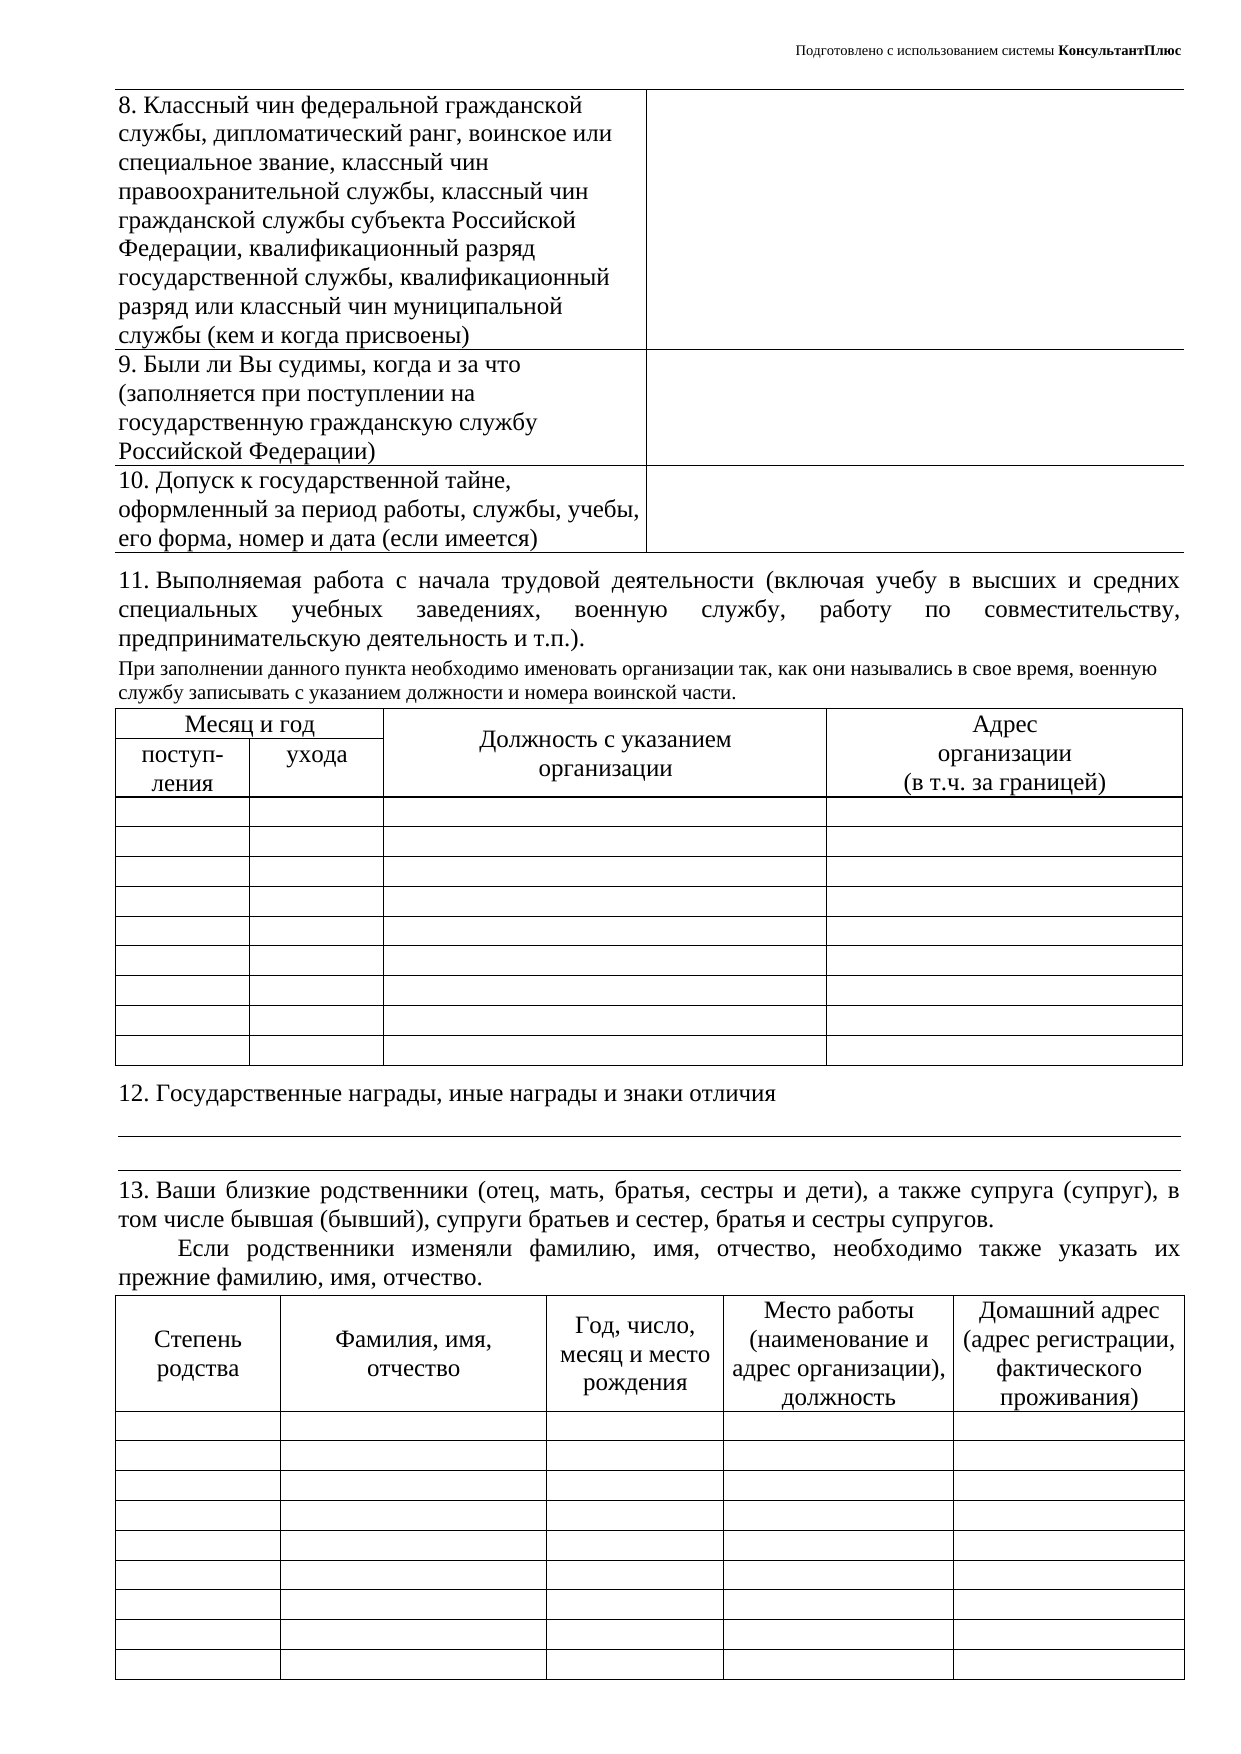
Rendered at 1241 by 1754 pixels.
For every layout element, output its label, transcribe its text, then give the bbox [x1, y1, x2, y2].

table_cell [281, 1620, 546, 1649]
table_cell [384, 887, 826, 916]
table_cell [116, 1561, 280, 1589]
table_cell [724, 1590, 953, 1619]
table_cell [547, 1590, 723, 1619]
table_cell [116, 857, 249, 886]
table_cell [827, 1006, 1182, 1035]
table_cell [116, 1441, 280, 1470]
table_cell [954, 1441, 1184, 1470]
table_cell [116, 946, 249, 975]
table_cell [116, 827, 249, 856]
table_cell [384, 917, 826, 945]
table_cell [724, 1531, 953, 1559]
table_cell [827, 976, 1182, 1005]
table_header Год, число, месяц и место рождения [547, 1296, 723, 1411]
table_cell [116, 1006, 249, 1035]
table_cell [827, 1036, 1182, 1064]
table_cell [384, 976, 826, 1005]
table_cell [954, 1412, 1184, 1440]
table_cell [827, 917, 1182, 945]
table_cell [827, 857, 1182, 886]
table_cell [547, 1650, 723, 1679]
table_cell 9. Были ли Вы судимы, когда и за что (заполняется при поступлении на государственную гражданскую службу Российской Федерации) [115, 350, 646, 464]
table_cell [724, 1441, 953, 1470]
table_cell [116, 1531, 280, 1559]
table_cell [116, 976, 249, 1005]
table_cell [547, 1561, 723, 1589]
table_cell [281, 1501, 546, 1530]
text Если родственники изменяли фамилию, имя, отчество, необходимо также указать их прежние фамилию, имя, отчество. [118, 1233, 1181, 1290]
table_cell [281, 1590, 546, 1619]
table_cell [724, 1650, 953, 1679]
table_cell [116, 1412, 280, 1440]
table_cell [827, 946, 1182, 975]
table_cell [547, 1471, 723, 1500]
table_cell [954, 1620, 1184, 1649]
table_cell [384, 857, 826, 886]
table_cell [827, 798, 1182, 826]
table_cell [647, 90, 1184, 348]
table_cell [827, 887, 1182, 916]
table_cell [954, 1471, 1184, 1500]
table_cell [116, 1590, 280, 1619]
table_cell [281, 1471, 546, 1500]
table_cell [250, 946, 383, 975]
table_cell [647, 466, 1184, 552]
table_cell [116, 798, 249, 826]
table_cell [250, 798, 383, 826]
table_cell [724, 1561, 953, 1589]
text 13. Ваши близкие родственники (отец, мать, братья, сестры и дети), а также супруга (супруг), в том числе бывшая (бывший), супруги братьев и сестер, братья и сестры супругов. [118, 1175, 1181, 1233]
table_cell [250, 887, 383, 916]
table_cell [547, 1501, 723, 1530]
table_cell [250, 827, 383, 856]
table_cell [724, 1412, 953, 1440]
table_header Место работы (наименование и адрес организации), должность [724, 1296, 953, 1411]
table_cell [250, 917, 383, 945]
table_cell [954, 1531, 1184, 1559]
table_cell [547, 1412, 723, 1440]
table_cell [281, 1531, 546, 1559]
table_cell [547, 1441, 723, 1470]
table_cell [281, 1650, 546, 1679]
table_cell [116, 1036, 249, 1064]
table_cell [116, 1471, 280, 1500]
table_cell [116, 887, 249, 916]
table_header Должность с указанием организации [384, 709, 826, 796]
text При заполнении данного пункта необходимо именовать организации так, как они назывались в свое время, военную службу записывать с указанием должности и номера воинской части. [118, 656, 1181, 704]
table_cell [384, 827, 826, 856]
table_cell [384, 1006, 826, 1035]
table_cell [281, 1412, 546, 1440]
table_cell [281, 1441, 546, 1470]
table_cell [384, 946, 826, 975]
table_cell ухода [250, 739, 383, 796]
table_cell [281, 1561, 546, 1589]
table_cell поступления [116, 739, 249, 796]
table_cell [954, 1650, 1184, 1679]
text 11. Выполняемая работа с начала трудовой деятельности (включая учебу в высших и средних специальных учебных заведениях, военную службу, работу по совместительству, предпринимательскую деятельность и т.п.). [118, 565, 1181, 652]
table_cell [250, 857, 383, 886]
table_header Адрес организации (в т.ч. за границей) [827, 709, 1182, 796]
table_cell [954, 1501, 1184, 1530]
table_cell 10. Допуск к государственной тайне, оформленный за период работы, службы, учебы, его форма, номер и дата (если имеется) [115, 466, 646, 552]
table_header Месяц и год [116, 709, 383, 738]
table_cell [724, 1501, 953, 1530]
table_cell [724, 1471, 953, 1500]
table_cell [724, 1620, 953, 1649]
table_header Степень родства [116, 1296, 280, 1411]
table_cell [954, 1590, 1184, 1619]
table_header Домашний адрес (адрес регистрации, фактического проживания) [954, 1296, 1184, 1411]
table_cell [116, 1620, 280, 1649]
table_cell [250, 1006, 383, 1035]
table_cell [116, 1501, 280, 1530]
table_cell [954, 1561, 1184, 1589]
table_cell [384, 1036, 826, 1064]
table_cell [647, 350, 1184, 464]
table_cell [250, 976, 383, 1005]
table_cell [250, 1036, 383, 1064]
table_cell [827, 827, 1182, 856]
text 12. Государственные награды, иные награды и знаки отличия [118, 1078, 1181, 1107]
table_cell [547, 1620, 723, 1649]
table_cell [547, 1531, 723, 1559]
table_cell [116, 917, 249, 945]
table_cell 8. Классный чин федеральной гражданской службы, дипломатический ранг, воинское или специальное звание, классный чин правоохранительной службы, классный чин гражданской службы субъекта Российской Федерации, квалификационный разряд государственной службы, квалификационный разряд или классный чин муниципальной службы (кем и когда присвоены) [115, 90, 646, 348]
table_cell [116, 1650, 280, 1679]
table_header Фамилия, имя, отчество [281, 1296, 546, 1411]
table_cell [384, 798, 826, 826]
